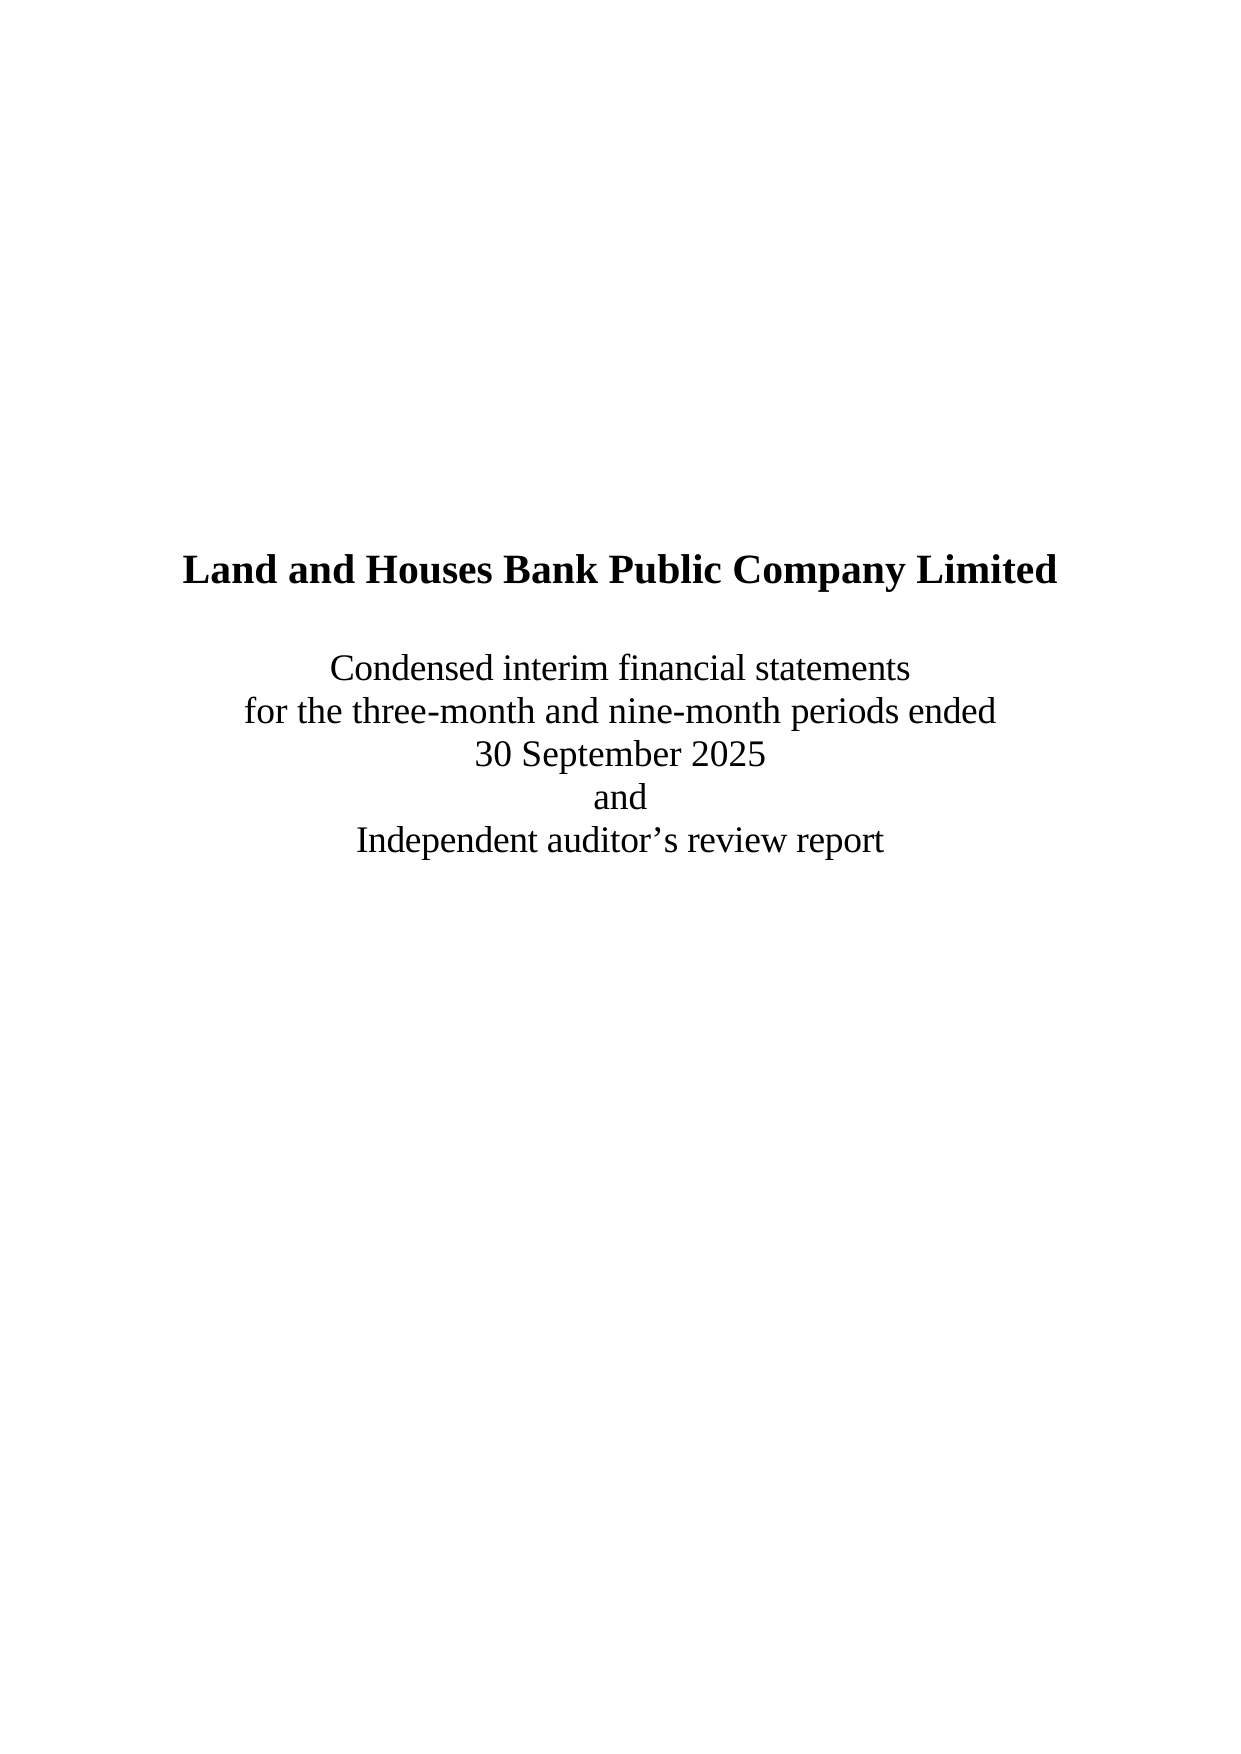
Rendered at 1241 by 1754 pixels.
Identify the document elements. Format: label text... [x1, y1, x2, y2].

text and [120, 774, 1120, 818]
text Independent auditor’s review report [120, 818, 1120, 861]
text Land and Houses Bank Public Company Limited [120, 544, 1120, 592]
title Condensed interim financial statements [120, 645, 1120, 688]
title 30 September 2025 [120, 731, 1120, 774]
title for the three-month and nine-month periods ended [120, 688, 1120, 731]
